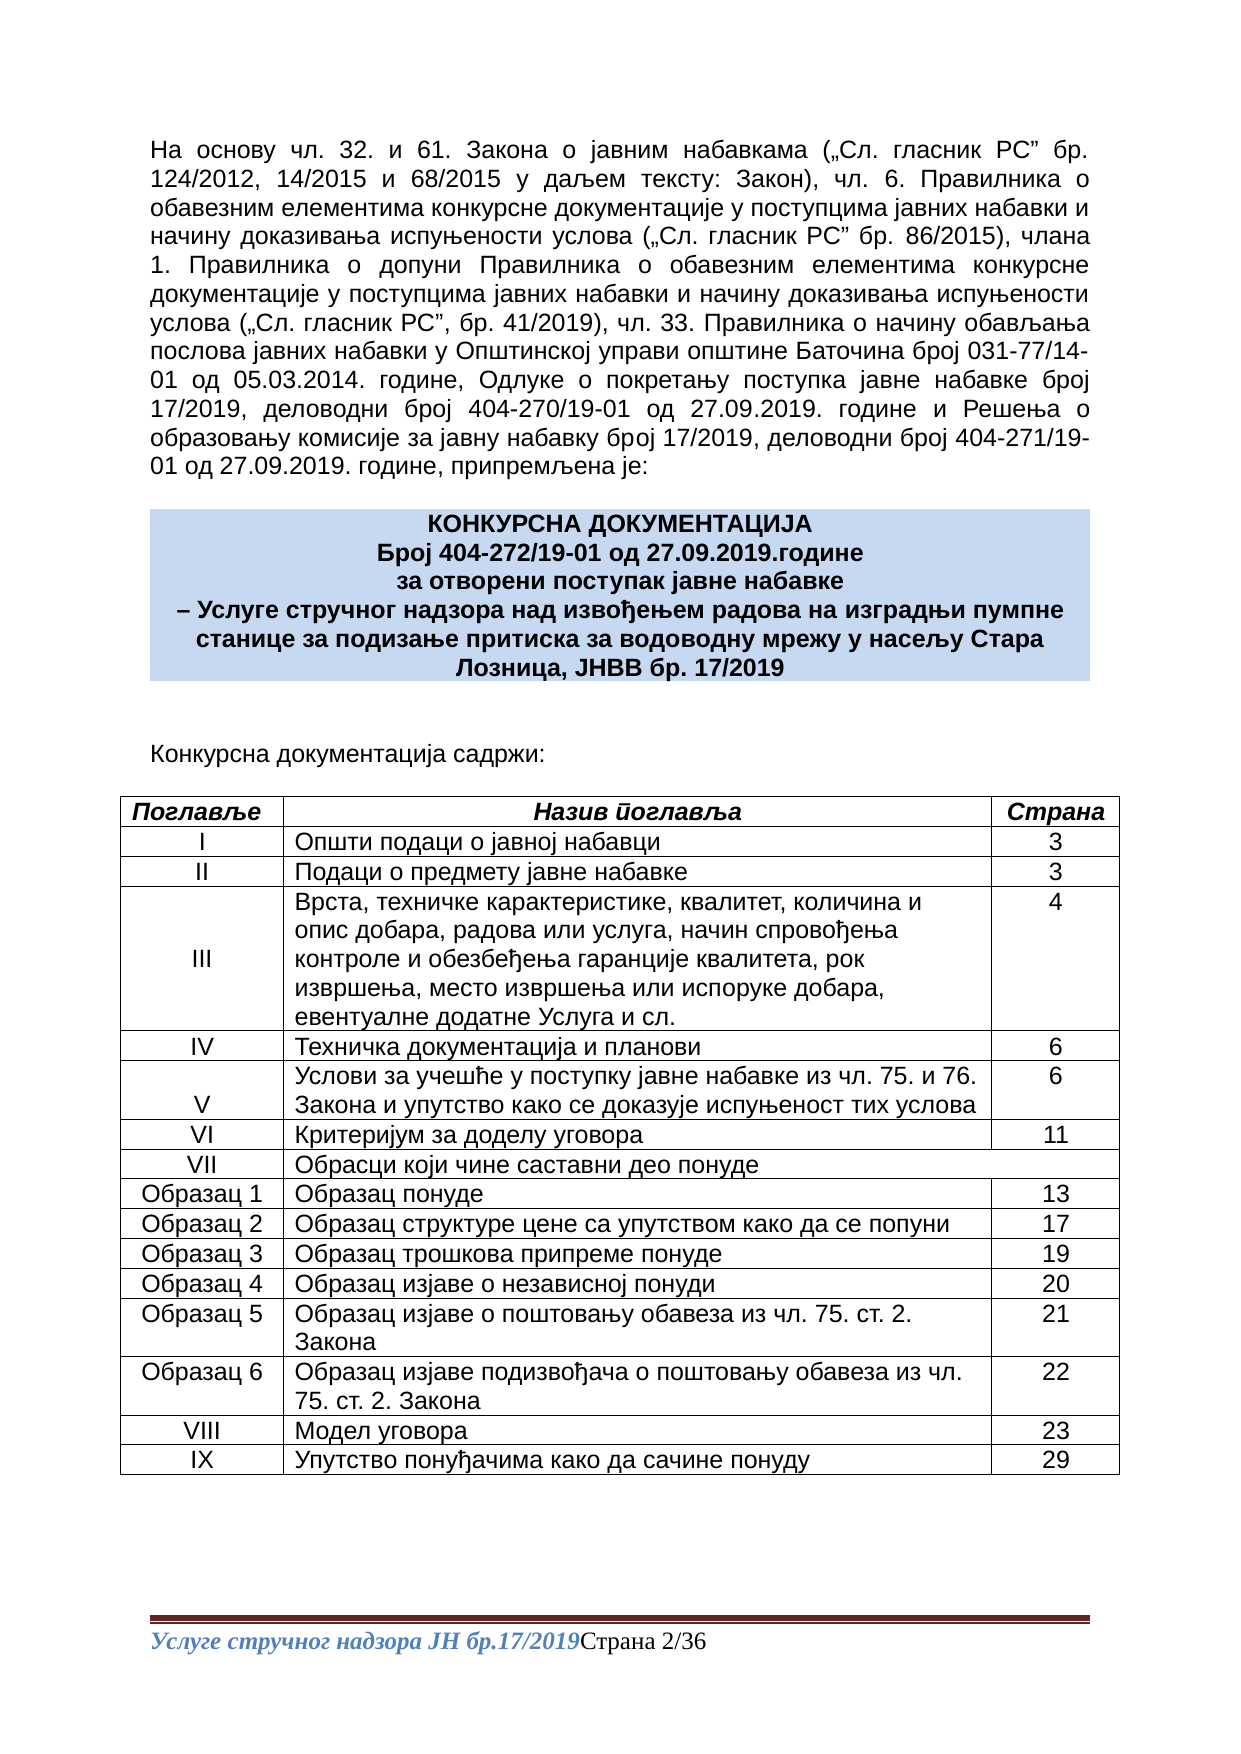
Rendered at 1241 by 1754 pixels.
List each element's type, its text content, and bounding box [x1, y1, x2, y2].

table_cell Образац 3 [121, 1239, 283, 1268]
table_header Поглавље [121, 797, 283, 826]
table_cell V [121, 1061, 283, 1119]
table_cell 3 [992, 827, 1119, 856]
table_cell IV [121, 1031, 283, 1060]
table_cell Подаци о предмету јавне набавке [284, 857, 991, 886]
table_cell Услови за учешће у поступку јавне набавке из чл. 75. и 76. Закона и упутство како се доказује испуњеност тих услова [284, 1061, 991, 1119]
table_cell Образац 2 [121, 1209, 283, 1238]
text Конкурсна документација садржи: [150, 739, 1090, 767]
table_cell 4 [992, 887, 1119, 1030]
table_cell Врста, техничке карактеристике, квалитет, количина и опис добара, радова или услуга, начин спровођења контроле и обезбеђења гаранције квалитета, рок извршења, место извршења или испoруке добара, евентуалне додатне Услуга и сл. [284, 887, 991, 1030]
table_cell III [121, 887, 283, 1030]
table_cell VIII [121, 1416, 283, 1444]
table_cell Обрасци који чине саставни део понуде [284, 1150, 1119, 1178]
table_cell Образац 5 [121, 1299, 283, 1356]
table_cell 11 [992, 1120, 1119, 1148]
text за отворени поступак јавне набавке [150, 566, 1090, 595]
table_cell 29 [992, 1445, 1119, 1474]
table_header Страна [992, 797, 1119, 826]
table_cell Образац 1 [121, 1179, 283, 1208]
table_cell VII [121, 1150, 283, 1178]
text – Услуге стручног надзора над извођењем радова на изградњи пумпне станице за подизање притиска за водоводну мрежу у насељу Стара Лозница, ЈНВВ бр. 17/2019 [150, 595, 1090, 681]
table_cell Општи подаци о јавној набавци [284, 827, 991, 856]
text Број 404-272/19-01 од 27.09.2019.године [150, 537, 1090, 566]
table_cell 21 [992, 1299, 1119, 1356]
table_cell 3 [992, 857, 1119, 886]
table_cell Образац изјаве подизвођача о поштовању обавеза из чл. 75. ст. 2. Закона [284, 1357, 991, 1414]
table_cell 23 [992, 1416, 1119, 1444]
table_cell Упутство понуђачима како да сачине понуду [284, 1445, 991, 1474]
table_cell 13 [992, 1179, 1119, 1208]
table_header Назив поглавља [284, 797, 991, 826]
table_cell Образац 6 [121, 1357, 283, 1414]
table_cell 19 [992, 1239, 1119, 1268]
table_cell Образац трошкова припреме понуде [284, 1239, 991, 1268]
table_cell I [121, 827, 283, 856]
table_cell IX [121, 1445, 283, 1474]
table_cell 6 [992, 1061, 1119, 1119]
table_cell Критеријум за доделу уговора [284, 1120, 991, 1148]
table_cell Техничка документација и планови [284, 1031, 991, 1060]
table_cell 6 [992, 1031, 1119, 1060]
text КОНКУРСНА ДОКУМЕНТАЦИЈА [150, 509, 1090, 537]
table_cell 17 [992, 1209, 1119, 1238]
table_cell Образац изјаве о независној понуди [284, 1269, 991, 1297]
table_cell Образац структуре цене са упутством како да се попуни [284, 1209, 991, 1238]
table_cell Образац изјаве о поштовању обавеза из чл. 75. ст. 2. Закона [284, 1299, 991, 1356]
table_cell VI [121, 1120, 283, 1148]
table_cell 20 [992, 1269, 1119, 1297]
table_cell Образац 4 [121, 1269, 283, 1297]
table_cell Образац понуде [284, 1179, 991, 1208]
table_cell Модел уговора [284, 1416, 991, 1444]
table_cell II [121, 857, 283, 886]
subtitle На основу чл. 32. и 61. Закона о јавним набавкама („Сл. гласник РС” бр. 124/2012, 14/2015 и 68/2015 у даљем тексту: Закон), чл. 6. Правилника о обавезним елементима конкурсне документације у поступцима јавних набавки и начину доказивања испуњености услова („Сл. гласник РС” бр. 86/2015), члана 1. Правилника о допуни Правилника о обавезним елементима конкурсне документације у поступцима јавних набавки и начину доказивања испуњености услова („Сл. гласник РС”, бр. 41/2019), чл. 33. Правилника о начину обављања послова јавних набавки у Општинској управи општине Баточина број 031-77/14-01 од 05.03.2014. године, Одлуке о покретању поступка јавне набавке број 17/2019, деловодни број 404-270/19-01 од 27.09.2019. године и Решења о образовању комисије за јавну набавку број 17/2019, деловодни број 404-271/19-01 од 27.09.2019. године, припремљена је: [150, 135, 1090, 480]
table_cell 22 [992, 1357, 1119, 1414]
